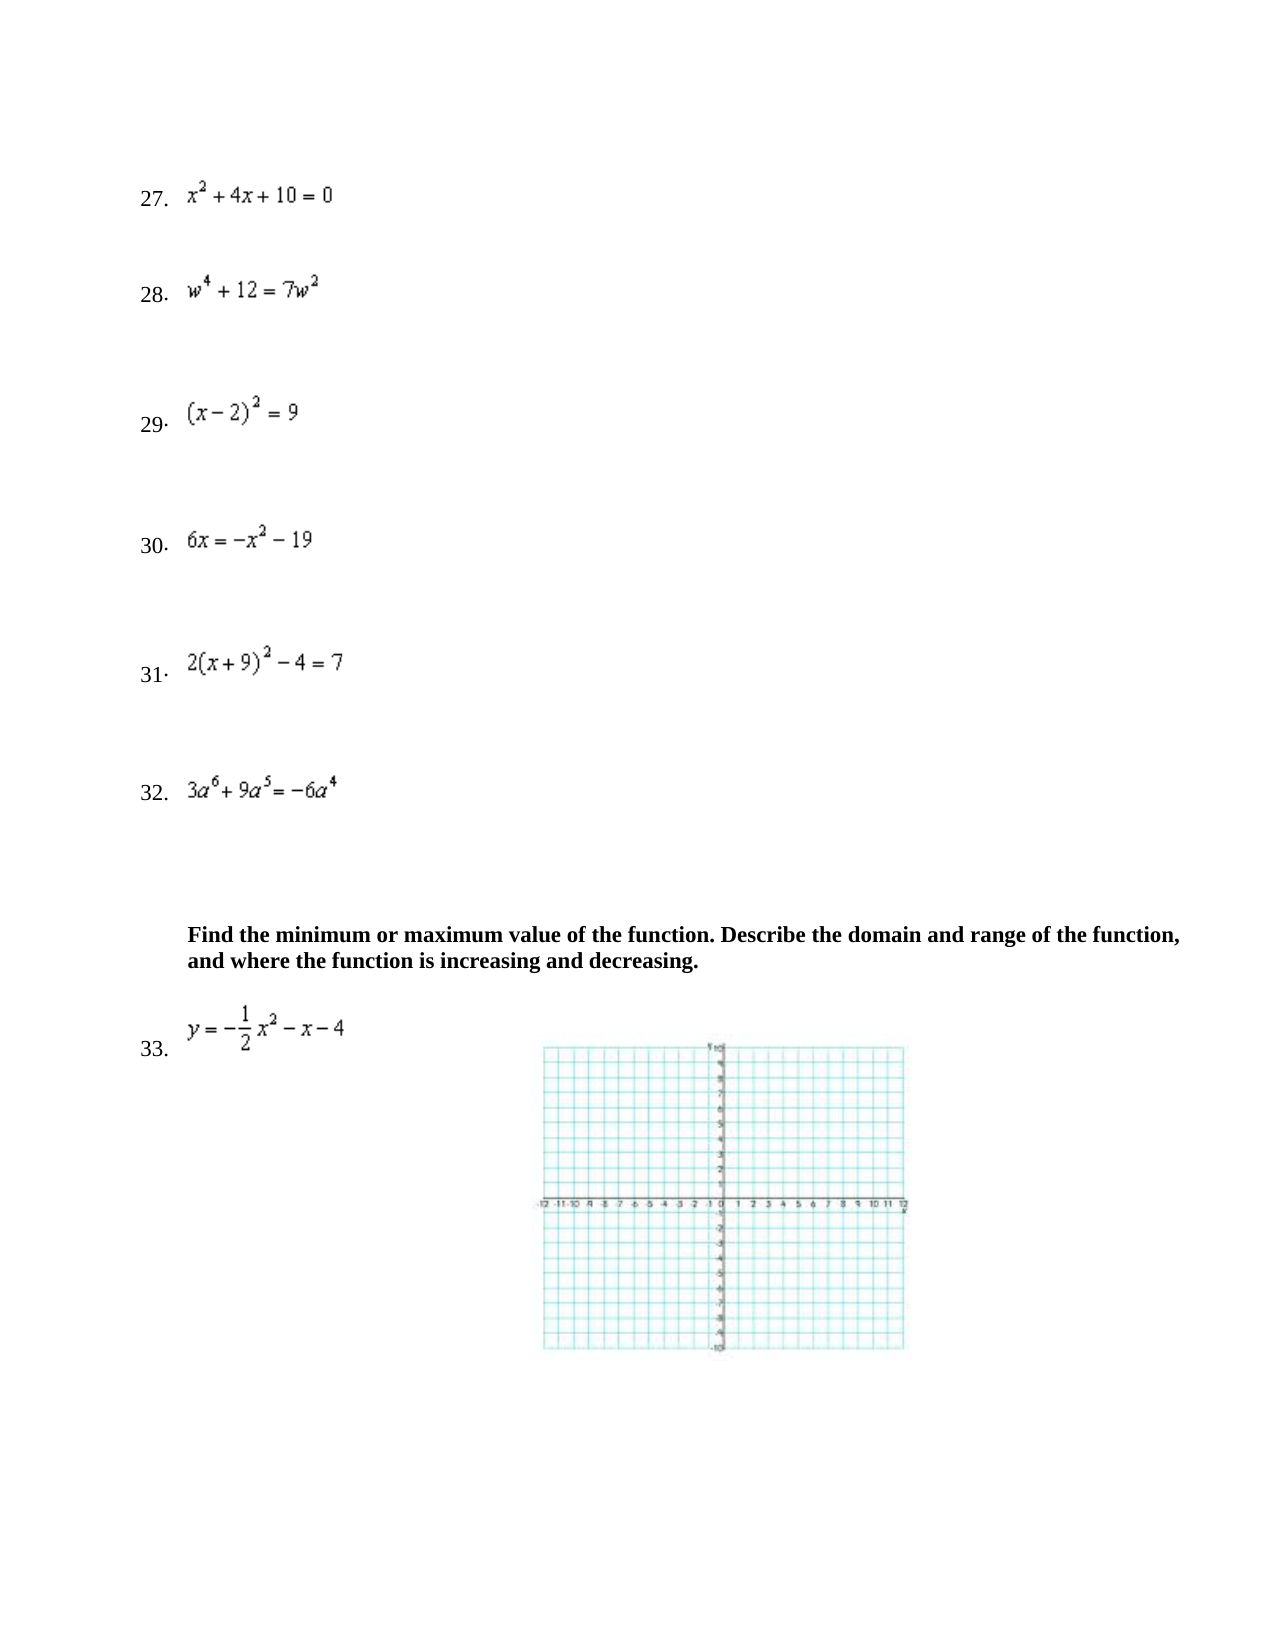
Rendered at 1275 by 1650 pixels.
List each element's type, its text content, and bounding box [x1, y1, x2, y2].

text 30. [75, 521, 1200, 558]
picture [531, 1061, 917, 1361]
picture [187, 391, 299, 427]
text 29. [75, 392, 1200, 437]
picture [187, 271, 321, 301]
text 28. [75, 271, 1200, 308]
picture [187, 176, 335, 206]
picture [187, 1000, 347, 1057]
text Find the minimum or maximum value of the function. Describe the domain and range of the function, and where the function is increasing and decreasing. [187, 921, 1200, 973]
picture [187, 771, 339, 801]
text 31. [75, 642, 1200, 687]
text 33. [75, 1000, 1200, 1061]
text 27. [75, 176, 1200, 211]
text 32. [75, 771, 1200, 806]
picture [187, 521, 313, 551]
picture [187, 641, 343, 677]
